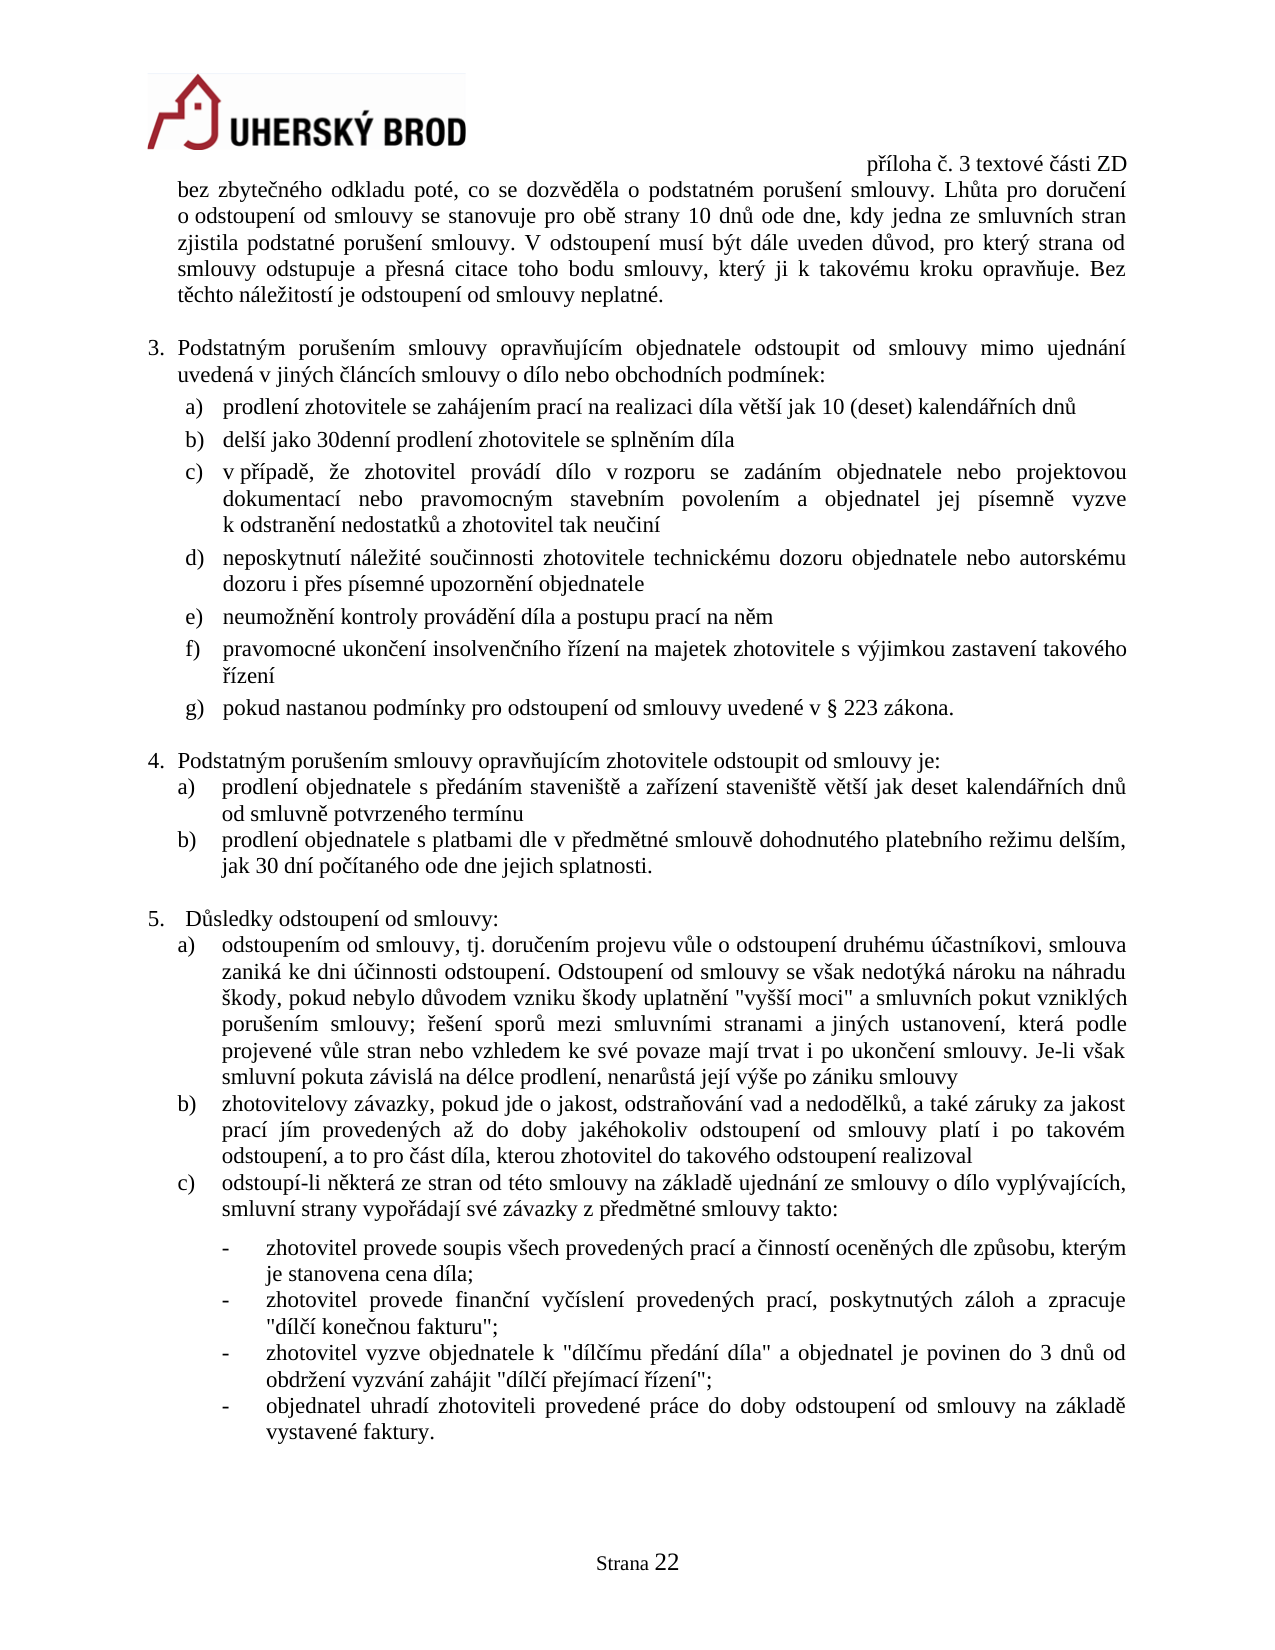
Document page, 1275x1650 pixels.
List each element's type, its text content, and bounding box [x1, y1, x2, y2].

list neumožnění kontroly provádění díla a postupu prací na něm [185, 603, 1127, 629]
list v případě, že zhotovitel provádí dílo v rozporu se zadáním objednatele nebo projektovou dokumentací nebo pravomocným stavebním povolením a objednatel jej písemně vyzve k odstranění nedostatků a zhotovitel tak neučiní [185, 458, 1127, 537]
text a) prodlení objednatele s předáním staveniště a zařízení staveniště větší jak deset kalendářních dnů od smluvně potvrzeného termínu [177, 773, 1127, 826]
text 3. Podstatným porušením smlouvy opravňujícím objednatele odstoupit od smlouvy mimo ujednání uvedená v jiných článcích smlouvy o dílo nebo obchodních podmínek: [148, 334, 1127, 387]
list Důsledky odstoupení od smlouvy: [148, 905, 1127, 931]
list pokud nastanou podmínky pro odstoupení od smlouvy uvedené v § 223 zákona. [185, 694, 1127, 721]
text - zhotovitel vyzve objednatele k "dílčímu předání díla" a objednatel je povinen do 3 dnů od obdržení vyzvání zahájit "dílčí přejímací řízení"; [222, 1339, 1127, 1392]
list prodlení zhotovitele se zahájením prací na realizaci díla větší jak 10 (deset) kalendářních dnů [185, 393, 1127, 419]
text - objednatel uhradí zhotoviteli provedené práce do doby odstoupení od smlouvy na základě vystavené faktury. [222, 1392, 1127, 1445]
list odstoupením od smlouvy, tj. doručením projevu vůle o odstoupení druhému účastníkovi, smlouva zaniká ke dni účinnosti odstoupení. Odstoupení od smlouvy se však nedotýká nároku na náhradu škody, pokud nebylo důvodem vzniku škody uplatnění "vyšší moci" a smluvních pokut vzniklých porušením smlouvy; řešení sporů mezi smluvními stranami a jiných ustanovení, která podle projevené vůle stran nebo vzhledem ke své povaze mají trvat i po ukončení smlouvy. Je-li však smluvní pokuta závislá na délce prodlení, nenarůstá její výše po zániku smlouvy [177, 931, 1127, 1089]
text - zhotovitel provede finanční vyčíslení provedených prací, poskytnutých záloh a zpracuje "dílčí konečnou fakturu"; [222, 1287, 1127, 1339]
text 4. Podstatným porušením smlouvy opravňujícím zhotovitele odstoupit od smlouvy je: [148, 747, 1127, 773]
list delší jako 30denní prodlení zhotovitele se splněním díla [185, 426, 1127, 452]
list neposkytnutí náležité součinnosti zhotovitele technickému dozoru objednatele nebo autorskému dozoru i přes písemné upozornění objednatele [185, 544, 1127, 596]
picture [147, 73, 466, 150]
list pravomocné ukončení insolvenčního řízení na majetek zhotovitele s výjimkou zastavení takového řízení [185, 635, 1127, 688]
text b) prodlení objednatele s platbami dle v předmětné smlouvě dohodnutého platebního režimu delším, jak 30 dní počítaného ode dne jejich splatnosti. [177, 826, 1127, 879]
text - zhotovitel provede soupis všech provedených prací a činností oceněných dle způsobu, kterým je stanovena cena díla; [222, 1234, 1127, 1287]
list zhotovitelovy závazky, pokud jde o jakost, odstraňování vad a nedodělků, a také záruky za jakost prací jím provedených až do doby jakéhokoliv odstoupení od smlouvy platí i po takovém odstoupení, a to pro část díla, kterou zhotovitel do takového odstoupení realizoval [177, 1089, 1127, 1169]
list odstoupí-li některá ze stran od této smlouvy na základě ujednání ze smlouvy o dílo vyplývajících, smluvní strany vypořádají své závazky z předmětné smlouvy takto: [177, 1169, 1127, 1221]
